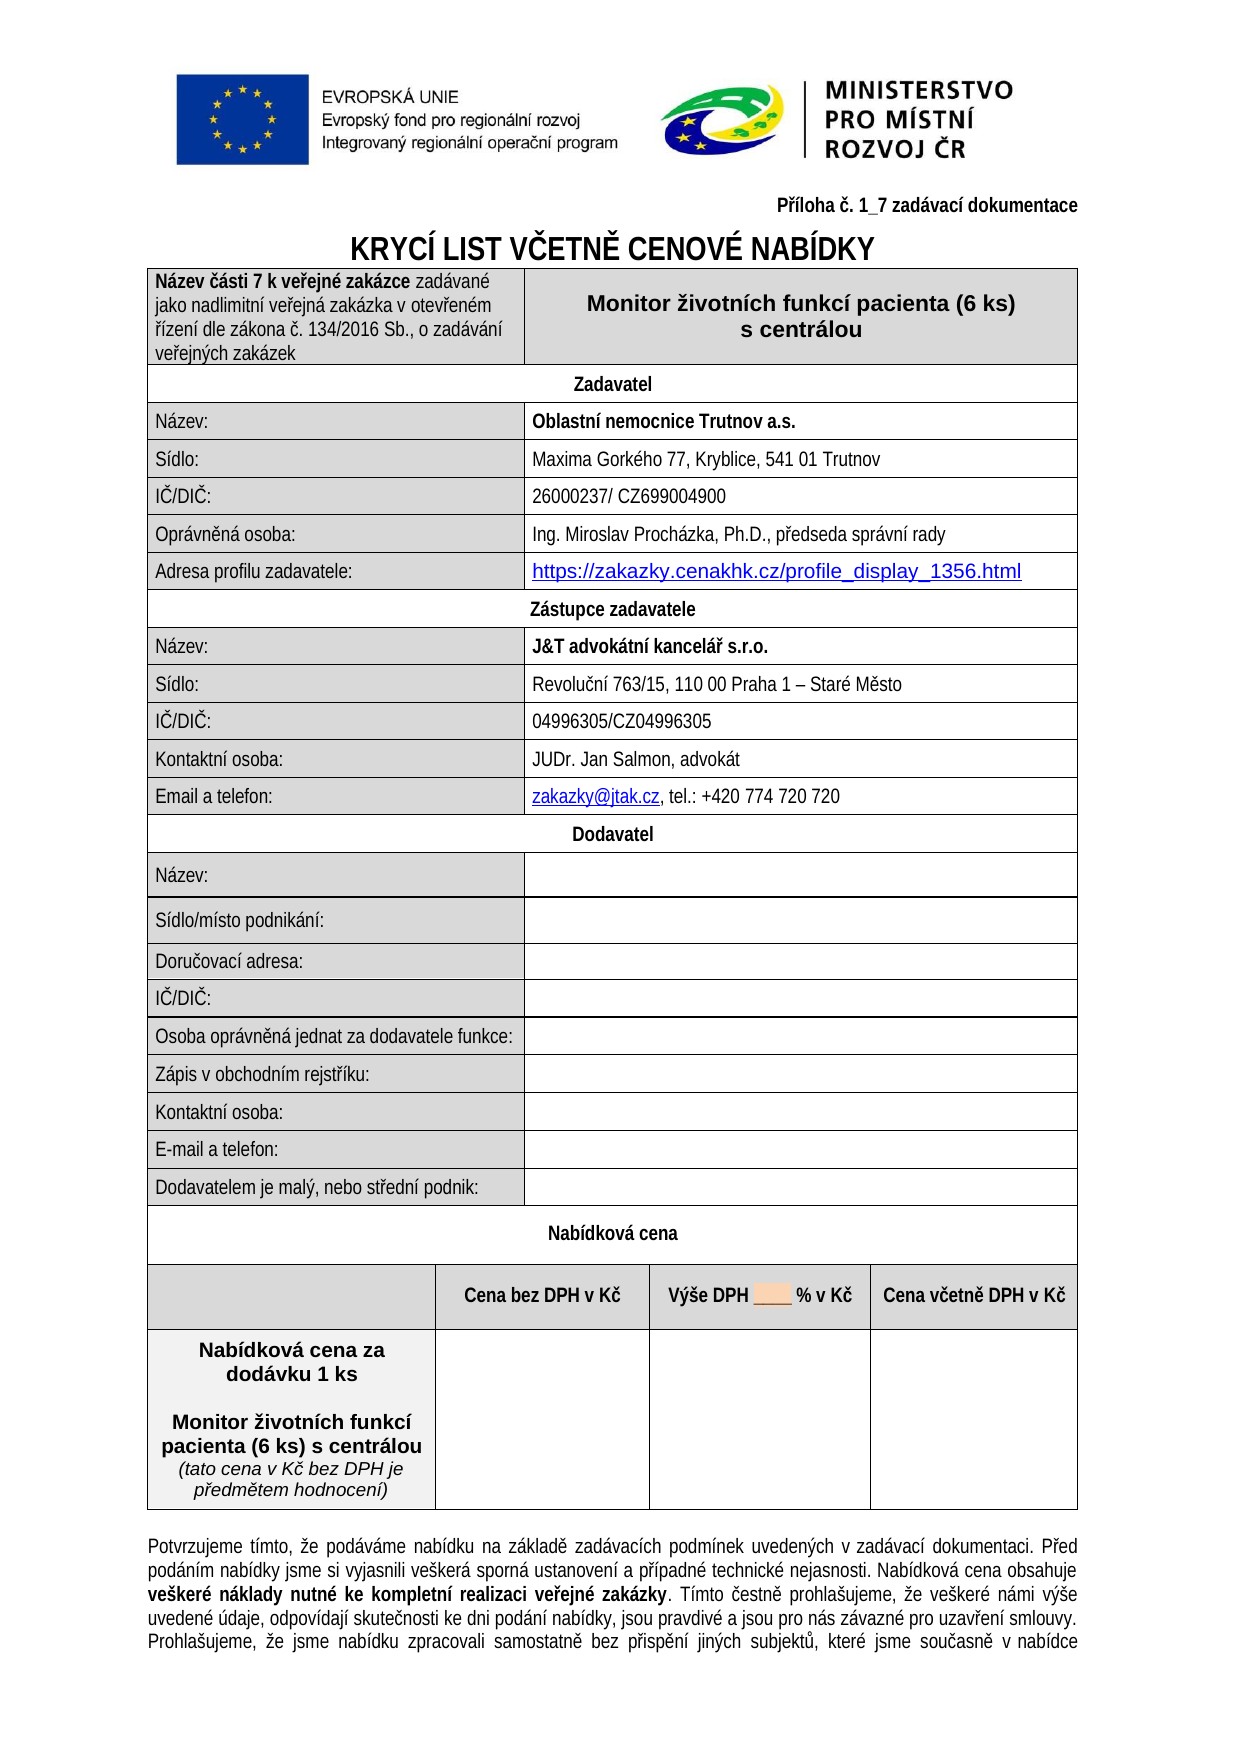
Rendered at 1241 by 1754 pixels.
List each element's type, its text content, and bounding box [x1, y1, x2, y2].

table_cell Adresa profilu zadavatele: [148, 553, 524, 589]
table_cell Dodavatelem je malý, nebo střední podnik: [148, 1169, 524, 1205]
table_cell Zástupce zadavatele [148, 590, 1077, 627]
table_cell [525, 980, 1077, 1016]
table_cell Výše DPH ____ % v Kč [650, 1265, 870, 1329]
table_cell Zadavatel [148, 365, 1077, 402]
table_cell Název: [148, 628, 524, 664]
table_cell [525, 1018, 1077, 1054]
table_cell Cena včetně DPH v Kč [871, 1265, 1077, 1329]
table_cell [525, 1131, 1077, 1168]
table_cell [650, 1330, 870, 1508]
table_cell Cena bez DPH v Kč [436, 1265, 649, 1329]
table_cell https://zakazky.cenakhk.cz/profile_display_1356.html [525, 553, 1077, 589]
table_cell 04996305/CZ04996305 [525, 703, 1077, 739]
table_cell JUDr. Jan Salmon, advokát [525, 740, 1077, 777]
table_cell Sídlo/místo podnikání: [148, 898, 524, 943]
table_cell [525, 1169, 1077, 1205]
table_cell Nabídková cena za dodávku 1 ks Monitor životních funkcí pacienta (6 ks) s centrálou (tato cena v Kč bez DPH je předmětem hodnocení) [148, 1330, 435, 1508]
table_cell IČ/DIČ: [148, 980, 524, 1016]
table_cell Email a telefon: [148, 778, 524, 814]
table_cell IČ/DIČ: [148, 478, 524, 514]
table_cell Název: [148, 853, 524, 896]
table_cell Název: [148, 403, 524, 439]
table_cell [525, 898, 1077, 943]
table_header Monitor životních funkcí pacienta (6 ks) s centrálou [525, 269, 1077, 364]
text KRYCÍ LIST VČETNĚ CENOVÉ NABÍDKY [148, 229, 1078, 267]
table_cell zakazky@jtak.cz, tel.: +420 774 720 720 [525, 778, 1077, 814]
table_cell Ing. Miroslav Procházka, Ph.D., předseda správní rady [525, 515, 1077, 552]
table_cell [871, 1330, 1077, 1508]
table_cell Kontaktní osoba: [148, 740, 524, 777]
table_cell Maxima Gorkého 77, Kryblice, 541 01 Trutnov [525, 440, 1077, 477]
table_cell Kontaktní osoba: [148, 1093, 524, 1130]
table_cell Sídlo: [148, 665, 524, 702]
table_cell [436, 1330, 649, 1508]
table_cell [525, 944, 1077, 978]
table_cell Dodavatel [148, 815, 1077, 852]
table_cell Oprávněná osoba: [148, 515, 524, 552]
table_cell [148, 1265, 435, 1329]
table_cell Doručovací adresa: [148, 944, 524, 978]
table_cell [525, 853, 1077, 896]
table_header Název části 7 k veřejné zakázce zadávané jako nadlimitní veřejná zakázka v otevřeném řízení dle zákona č. 134/2016 Sb., o zadávání veřejných zakázek [148, 269, 524, 364]
table_cell [525, 1093, 1077, 1130]
table_cell Nabídková cena [148, 1206, 1077, 1264]
table_cell Sídlo: [148, 440, 524, 477]
table_cell J&T advokátní kancelář s.r.o. [525, 628, 1077, 664]
table_cell 26000237/ CZ699004900 [525, 478, 1077, 514]
table_cell Oblastní nemocnice Trutnov a.s. [525, 403, 1077, 439]
table_cell Osoba oprávněná jednat za dodavatele funkce: [148, 1018, 524, 1054]
table_cell IČ/DIČ: [148, 703, 524, 739]
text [148, 1533, 1078, 1653]
text Příloha č. 1_7 zadávací dokumentace [148, 193, 1078, 217]
table_cell Zápis v obchodním rejstříku: [148, 1055, 524, 1092]
table_cell Revoluční 763/15, 110 00 Praha 1 – Staré Město [525, 665, 1077, 702]
table_cell [525, 1055, 1077, 1092]
table_cell E-mail a telefon: [148, 1131, 524, 1168]
